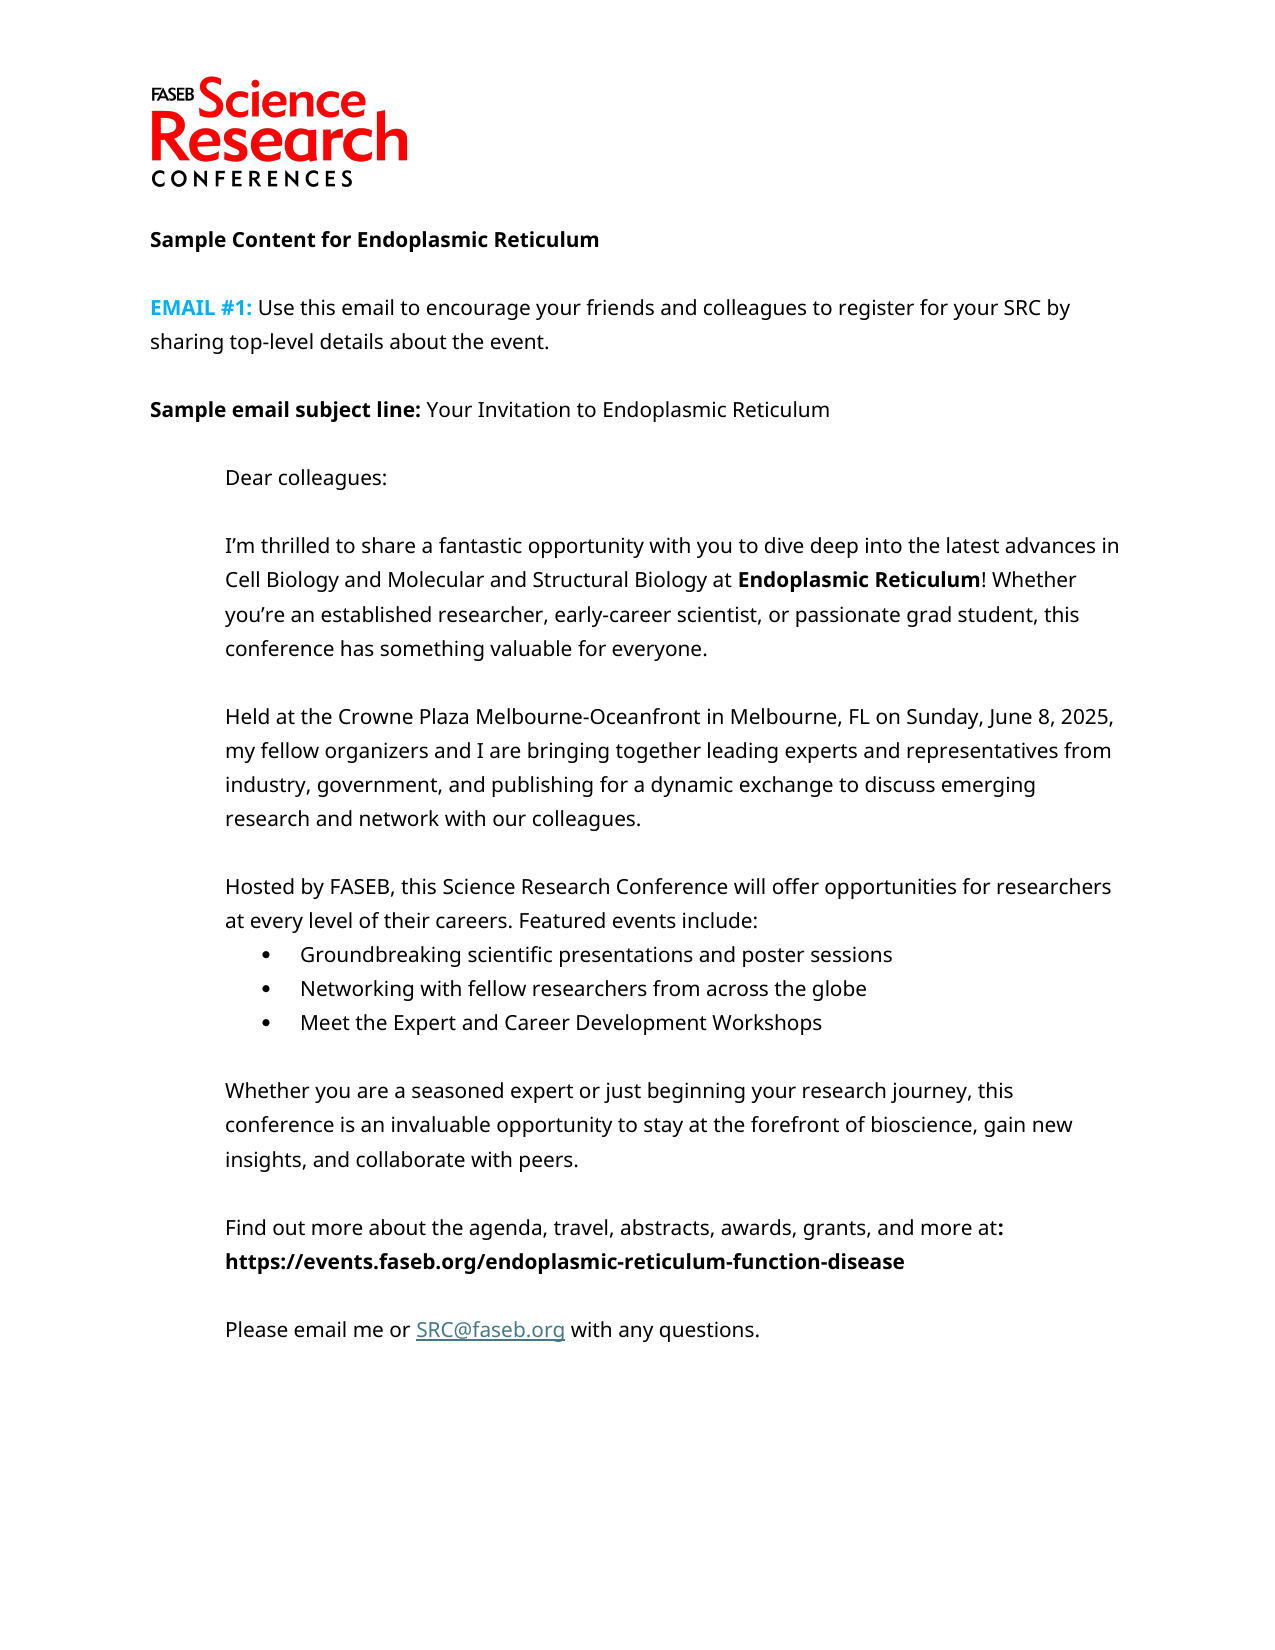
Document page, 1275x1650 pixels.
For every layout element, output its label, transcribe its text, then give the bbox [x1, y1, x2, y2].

text Sample email subject line: Your Invitation to Endoplasmic Reticulum [150, 395, 1125, 458]
text Whether you are a seasoned expert or just beginning your research journey, this conference is an invaluable opportunity to stay at the forefront of bioscience, gain new insights, and collaborate with peers. [225, 1077, 1125, 1173]
text Sample Content for Endoplasmic Reticulum [150, 225, 1125, 253]
text I’m thrilled to share a fantastic opportunity with you to dive deep into the latest advances in Cell Biology and Molecular and Structural Biology at Endoplasmic Reticulum! Whether you’re an established researcher, early-career scientist, or passionate grad student, this conference has something valuable for everyone. [225, 532, 1125, 662]
text Dear colleagues: [225, 463, 1125, 492]
list Meet the Expert and Career Development Workshops [262, 1008, 1125, 1037]
picture [150, 75, 408, 189]
text Find out more about the agenda, travel, abstracts, awards, grants, and more at: [225, 1213, 1125, 1241]
list Groundbreaking scientific presentations and poster sessions [262, 940, 1125, 969]
text Hosted by FASEB, this Science Research Conference will offer opportunities for researchers at every level of their careers. Featured events include: [225, 872, 1125, 935]
text Please email me or SRC@faseb.org with any questions. [225, 1315, 1125, 1343]
list Networking with fellow researchers from across the globe [262, 974, 1125, 1003]
text https://events.faseb.org/endoplasmic-reticulum-function-disease [225, 1247, 1125, 1275]
text EMAIL #1: Use this email to encourage your friends and colleagues to register for your SRC by sharing top-level details about the event. [150, 293, 1125, 356]
text Held at the Crowne Plaza Melbourne-Oceanfront in Melbourne, FL on Sunday, June 8, 2025, my fellow organizers and I are bringing together leading experts and representatives from industry, government, and publishing for a dynamic exchange to discuss emerging research and network with our colleagues. [225, 702, 1125, 832]
